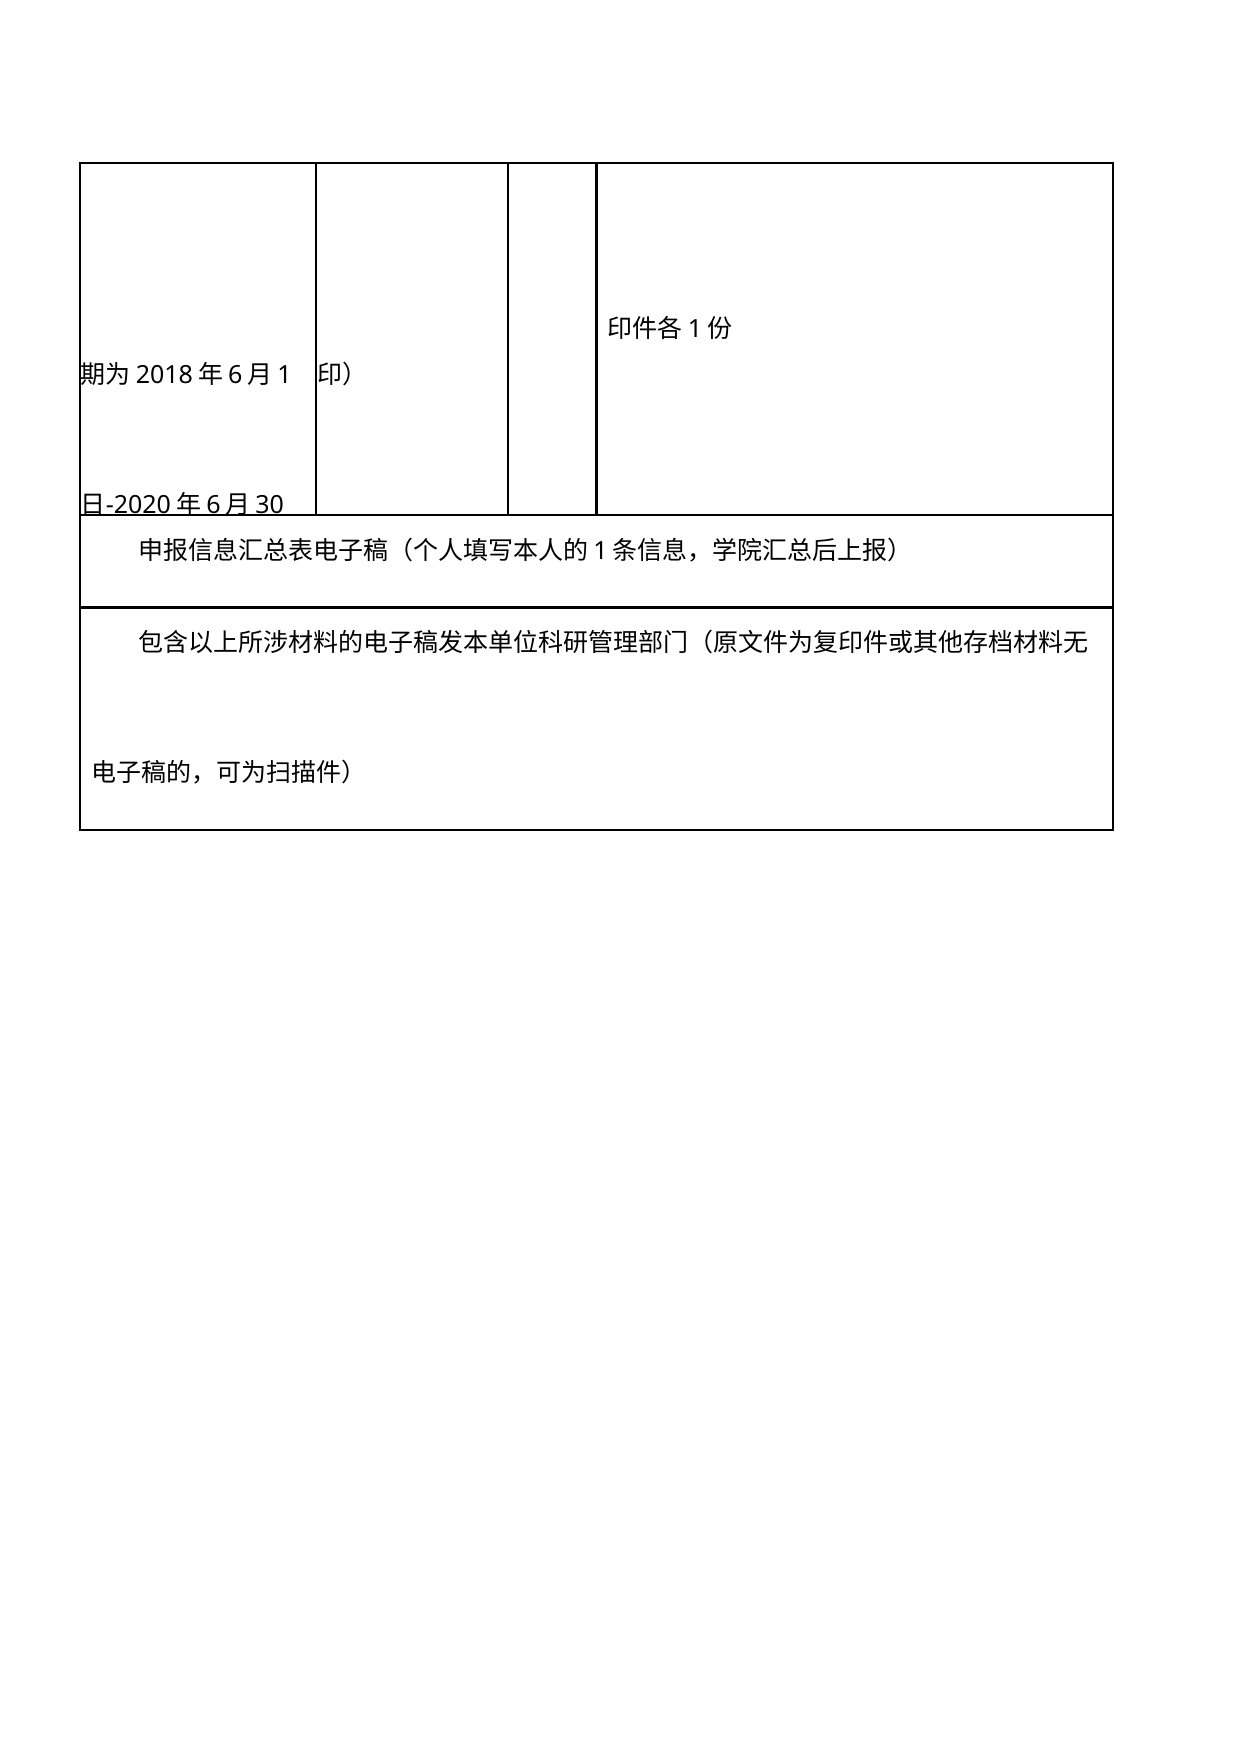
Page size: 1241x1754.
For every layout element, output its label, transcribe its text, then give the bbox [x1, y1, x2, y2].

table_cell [598, 164, 1112, 514]
table_cell 申报信息汇总表电子稿（个人填写本人的1条信息，学院汇总后上报） [81, 516, 1112, 606]
table_cell 包含以上所涉材料的电子稿发本单位科研管理部门（原文件为复印件或其他存档材料无电子稿的，可为扫描件） [81, 609, 1112, 828]
